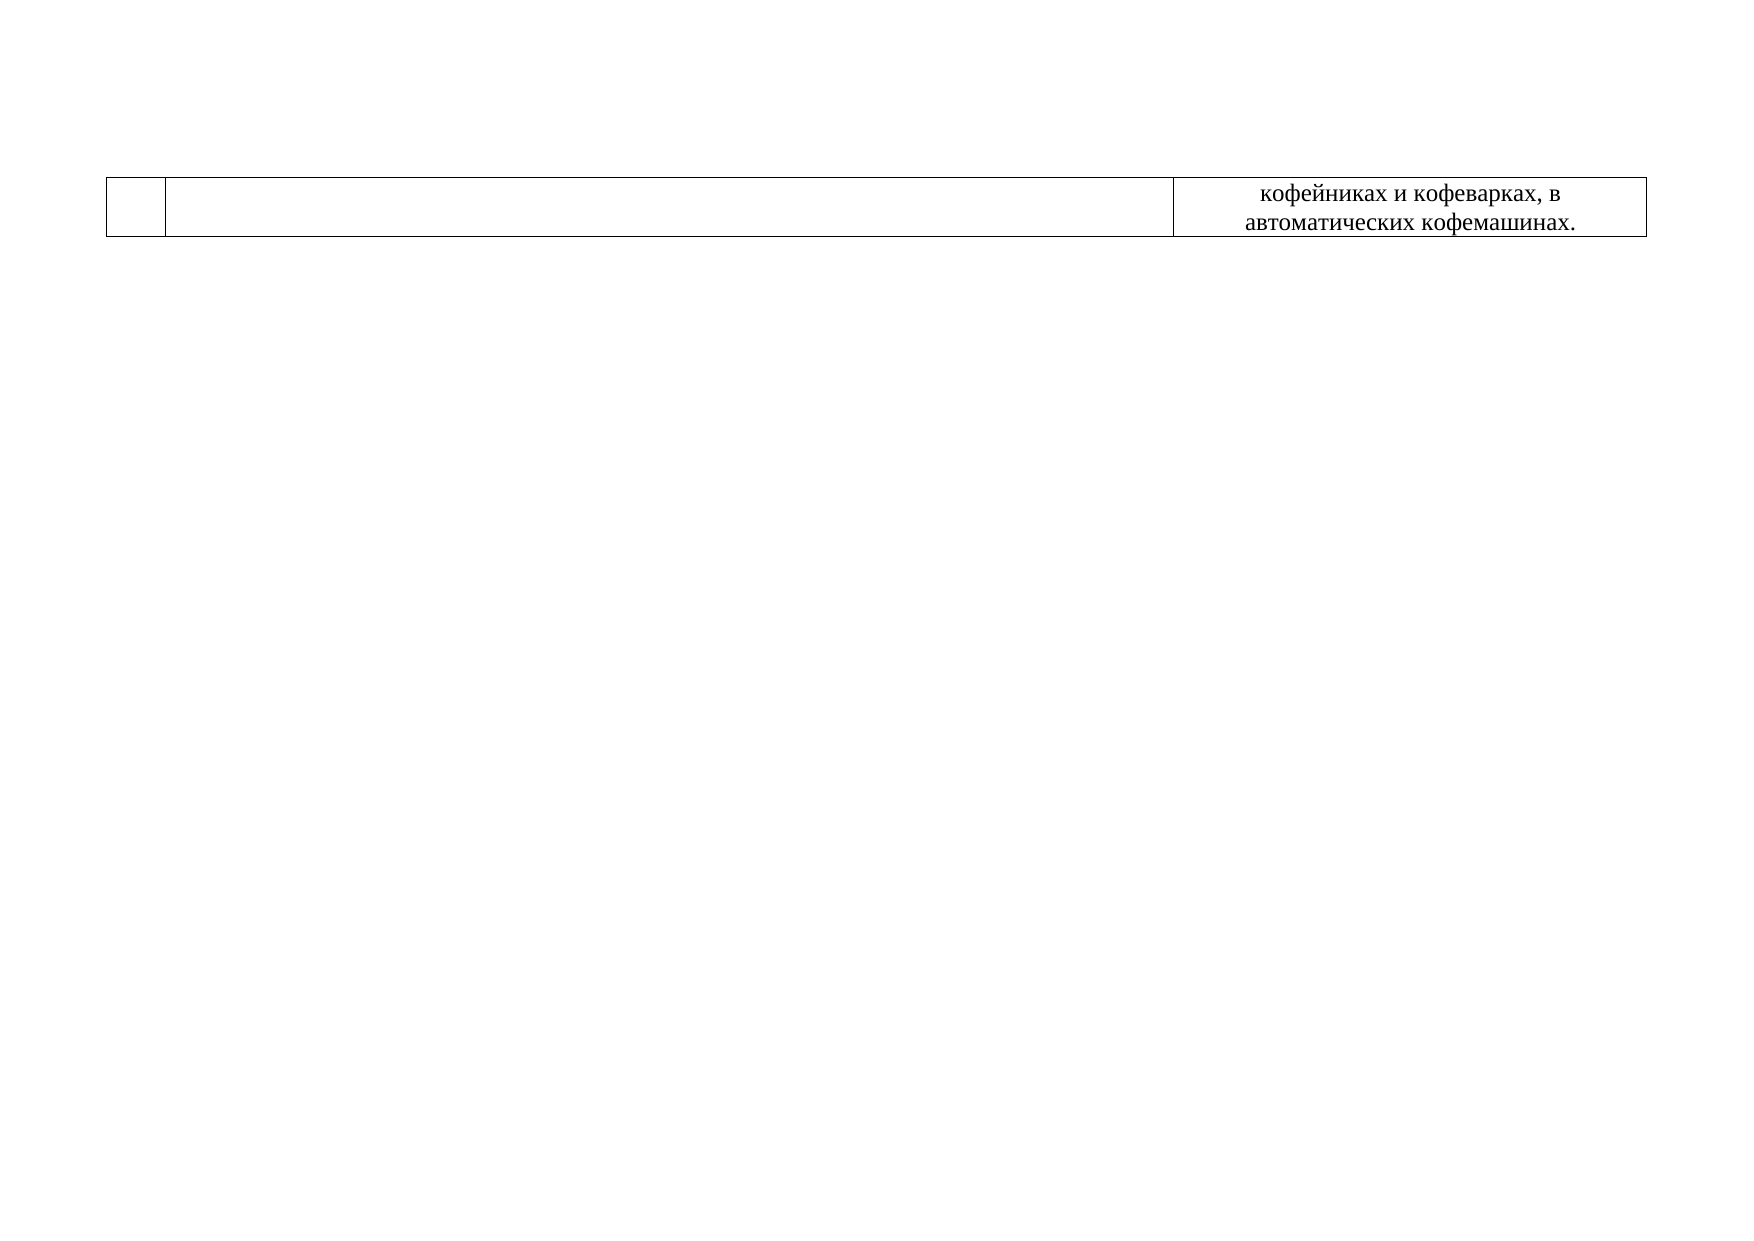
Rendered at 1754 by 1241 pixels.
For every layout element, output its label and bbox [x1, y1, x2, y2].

table_cell [166, 178, 1173, 236]
table_cell [107, 178, 165, 236]
table_cell [1174, 178, 1646, 236]
